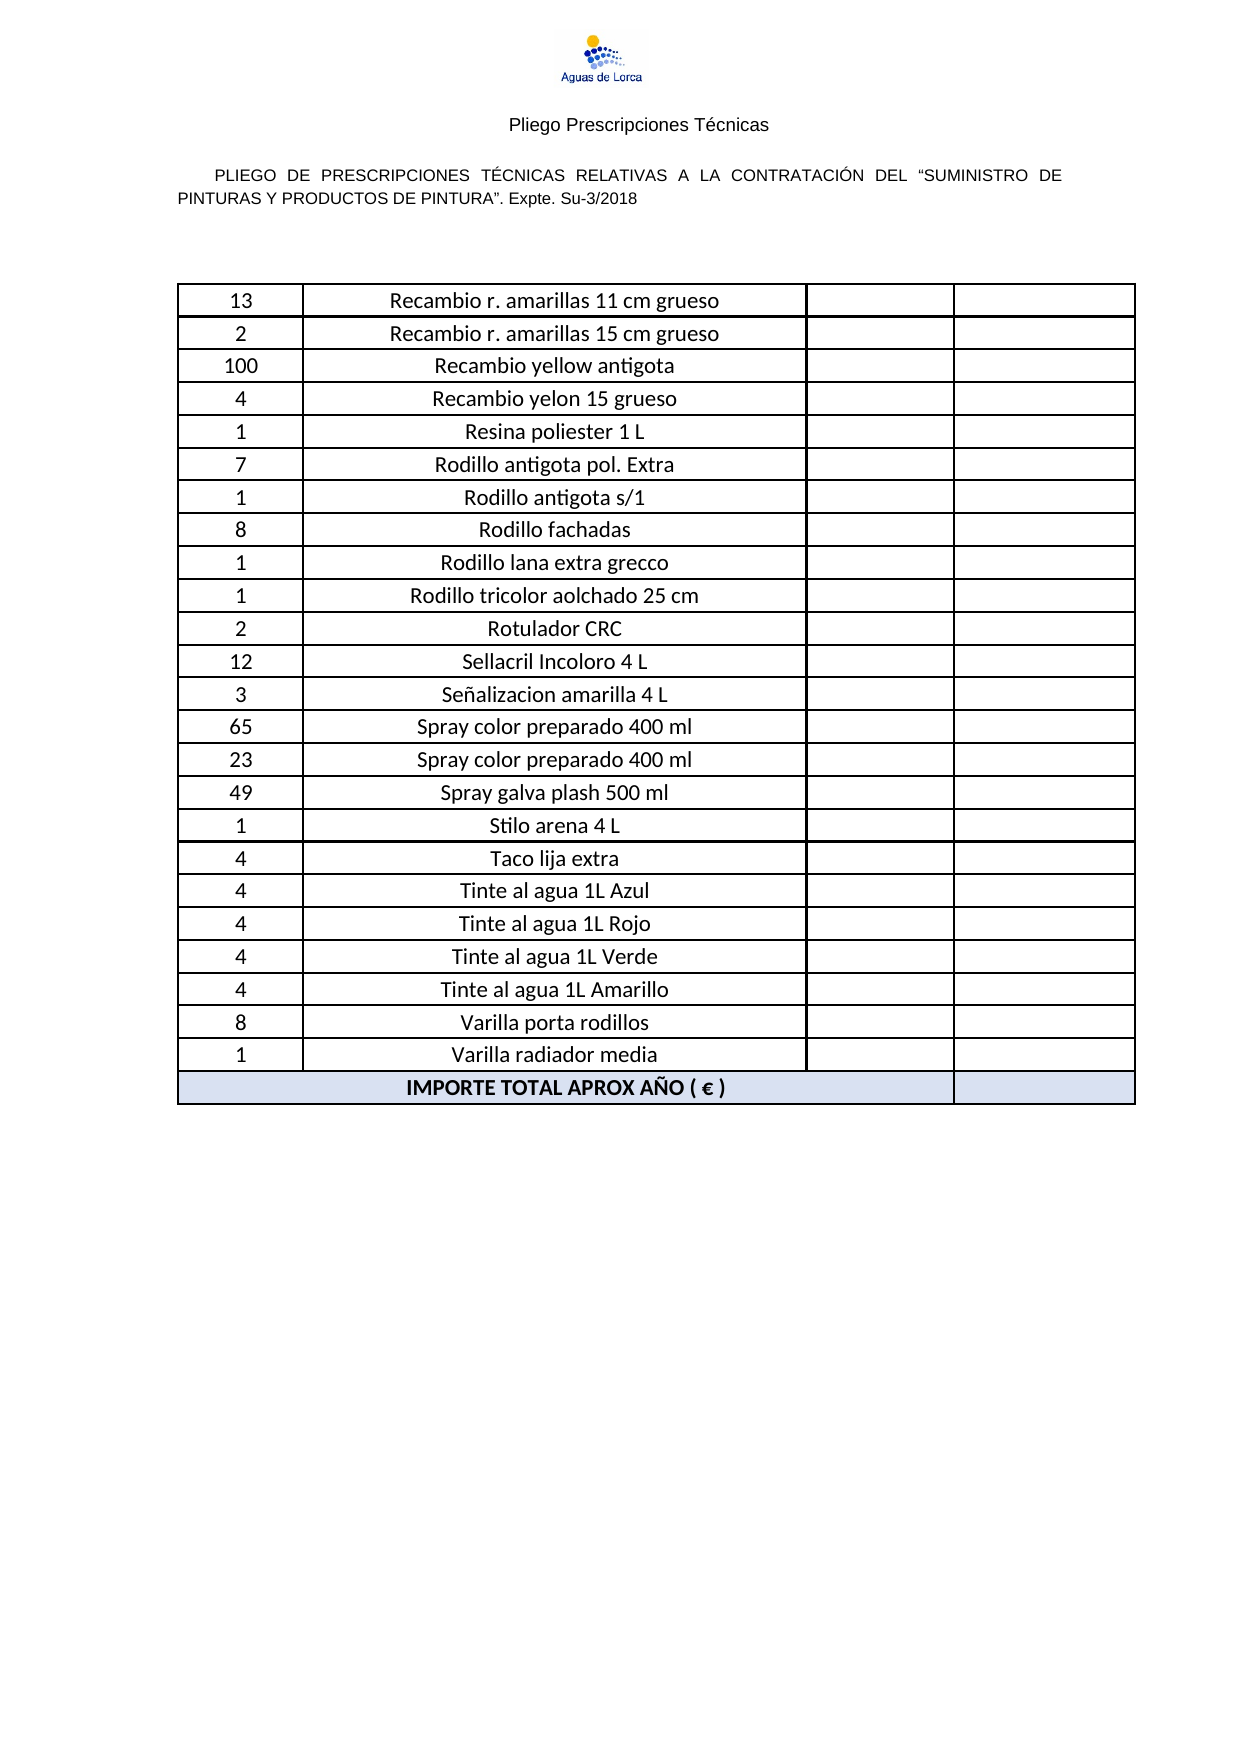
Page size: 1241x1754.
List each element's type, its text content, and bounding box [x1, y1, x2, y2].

table_cell 4 [179, 908, 302, 939]
table_cell Taco lija extra [304, 843, 805, 873]
table_cell Recambio yelon 15 grueso [304, 383, 805, 414]
table_cell Spray color preparado 400 ml [304, 711, 805, 742]
table_cell [955, 449, 1134, 479]
table_cell Varilla radiador media [304, 1039, 805, 1070]
table_cell 1 [179, 810, 302, 840]
table_cell [808, 383, 953, 414]
table_cell Spray color preparado 400 ml [304, 744, 805, 775]
table_cell [808, 547, 953, 578]
table_cell Rodillo antigota pol. Extra [304, 449, 805, 479]
table_cell Tinte al agua 1L Azul [304, 875, 805, 906]
table_cell [955, 646, 1134, 676]
table_cell [808, 744, 953, 775]
table_cell [955, 843, 1134, 873]
table_cell Señalizacion amarilla 4 L [304, 678, 805, 709]
table_cell [808, 908, 953, 939]
table_cell [808, 1039, 953, 1070]
table_cell [955, 613, 1134, 643]
table_cell [808, 1006, 953, 1037]
table_cell Varilla porta rodillos [304, 1006, 805, 1037]
table_cell Tinte al agua 1L Rojo [304, 908, 805, 939]
table_cell Rodillo antigota s/1 [304, 481, 805, 512]
table_cell [955, 810, 1134, 840]
table_cell Rodillo tricolor aolchado 25 cm [304, 580, 805, 611]
table_cell 49 [179, 777, 302, 807]
table_cell [808, 843, 953, 873]
table_cell [808, 974, 953, 1004]
table_cell [955, 941, 1134, 972]
table_cell [955, 711, 1134, 742]
table_cell 1 [179, 580, 302, 611]
table_cell [955, 777, 1134, 807]
table_cell [808, 318, 953, 348]
table_cell 13 [179, 285, 302, 315]
table_cell 23 [179, 744, 302, 775]
table_cell [808, 678, 953, 709]
picture [553, 29, 650, 88]
table_cell 100 [179, 350, 302, 381]
table_cell Rodillo fachadas [304, 514, 805, 545]
table_cell 65 [179, 711, 302, 742]
table_cell 4 [179, 383, 302, 414]
table_cell Rodillo lana extra grecco [304, 547, 805, 578]
table_cell [955, 383, 1134, 414]
table_cell Tinte al agua 1L Amarillo [304, 974, 805, 1004]
table_cell [955, 285, 1134, 315]
table_cell [808, 711, 953, 742]
table_cell 1 [179, 416, 302, 447]
table_cell 2 [179, 318, 302, 348]
table_cell [955, 974, 1134, 1004]
table_cell [808, 777, 953, 807]
table_cell [808, 810, 953, 840]
table_cell [955, 481, 1134, 512]
table_cell [955, 1006, 1134, 1037]
table_cell [955, 678, 1134, 709]
table_cell [955, 318, 1134, 348]
table_cell IMPORTE TOTAL APROX AÑO ( € ) [179, 1072, 953, 1103]
table_cell Resina poliester 1 L [304, 416, 805, 447]
table_cell 7 [179, 449, 302, 479]
table_cell [955, 1072, 1134, 1103]
table_cell [808, 941, 953, 972]
table_cell 8 [179, 1006, 302, 1037]
table_cell 4 [179, 941, 302, 972]
table_cell [808, 481, 953, 512]
table_cell [808, 449, 953, 479]
table_cell Recambio r. amarillas 15 cm grueso [304, 318, 805, 348]
table_cell [955, 1039, 1134, 1070]
table_cell [808, 514, 953, 545]
table_cell [955, 875, 1134, 906]
table_cell [955, 547, 1134, 578]
table_cell Stilo arena 4 L [304, 810, 805, 840]
table_cell [808, 350, 953, 381]
table_cell [808, 416, 953, 447]
table_cell 4 [179, 875, 302, 906]
table_cell [955, 580, 1134, 611]
table_cell Rotulador CRC [304, 613, 805, 643]
table_cell Sellacril Incoloro 4 L [304, 646, 805, 676]
table_cell [808, 646, 953, 676]
table_cell [808, 580, 953, 611]
table_cell 1 [179, 481, 302, 512]
table_cell Spray galva plash 500 ml [304, 777, 805, 807]
table_cell Recambio r. amarillas 11 cm grueso [304, 285, 805, 315]
table_cell 1 [179, 547, 302, 578]
table_cell Recambio yellow antigota [304, 350, 805, 381]
table_cell [955, 350, 1134, 381]
table_cell 1 [179, 1039, 302, 1070]
table_cell 2 [179, 613, 302, 643]
table_cell 12 [179, 646, 302, 676]
table_cell Tinte al agua 1L Verde [304, 941, 805, 972]
table_cell [955, 744, 1134, 775]
table_cell [808, 285, 953, 315]
table_cell 3 [179, 678, 302, 709]
table_cell [808, 875, 953, 906]
table_cell [955, 908, 1134, 939]
table_cell [955, 514, 1134, 545]
table_cell 4 [179, 974, 302, 1004]
table_cell [808, 613, 953, 643]
table_cell [955, 416, 1134, 447]
table_cell 4 [179, 843, 302, 873]
table_cell 8 [179, 514, 302, 545]
